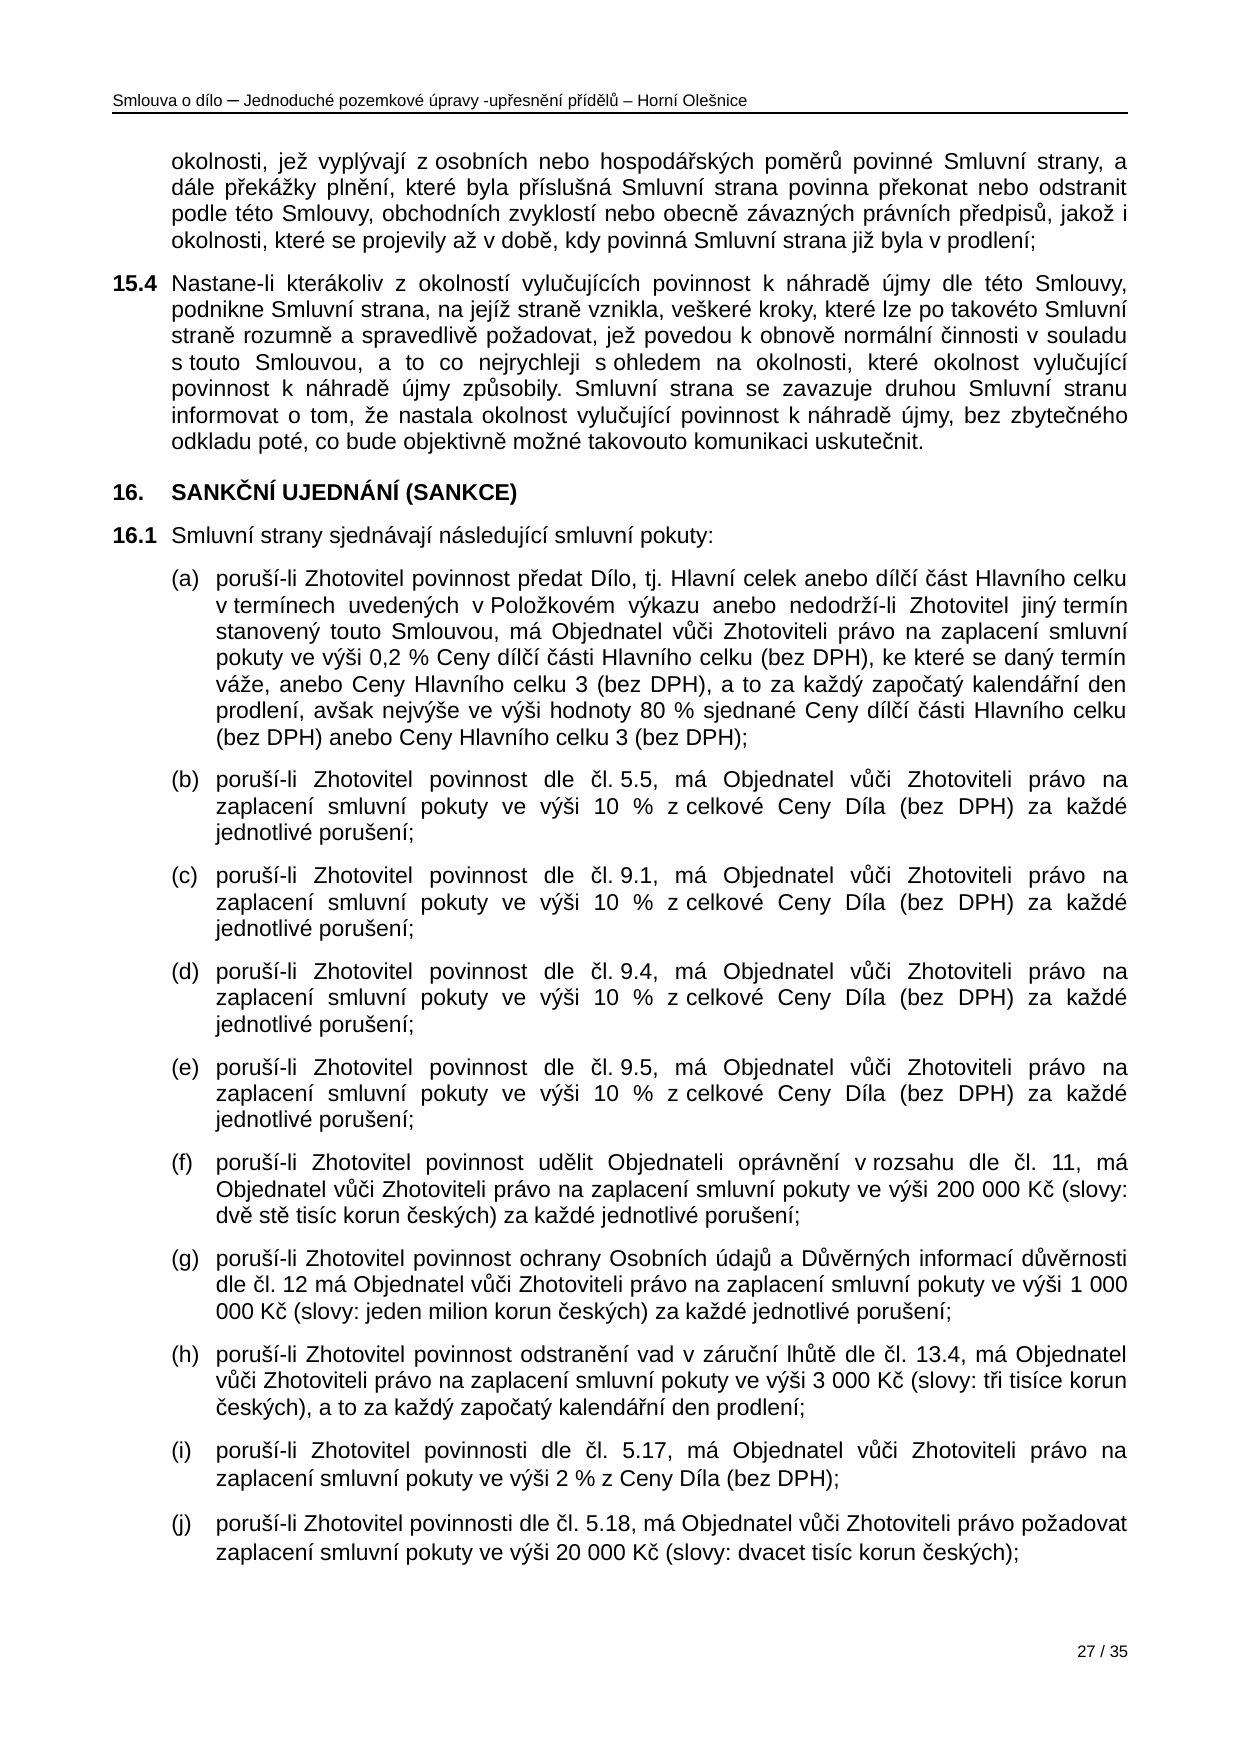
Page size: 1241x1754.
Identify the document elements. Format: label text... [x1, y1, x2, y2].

text Smluvní strany sjednávají následující smluvní pokuty: [112, 522, 1128, 549]
list poruší-li Zhotovitel povinnost dle čl. 9.1, má Objednatel vůči Zhotoviteli právo na zaplacení smluvní pokuty ve výši 10 % z celkové Ceny Díla (bez DPH) za každé jednotlivé porušení; [171, 862, 1128, 941]
text Sankční ujednání (SANKCE) [112, 479, 1128, 506]
text poruší-li Zhotovitel povinnost odstranění vad v záruční lhůtě dle čl. 13.4, má Objednatel vůči Zhotoviteli právo na zaplacení smluvní pokuty ve výši 3 000 Kč (slovy: tři tisíce korun českých), a to za každý započatý kalendářní den prodlení; [171, 1341, 1128, 1420]
list poruší-li Zhotovitel povinnost předat Dílo, tj. Hlavní celek anebo dílčí část Hlavního celku v termínech uvedených v Položkovém výkazu anebo nedodrží-li Zhotovitel jiný termín stanovený touto Smlouvou, má Objednatel vůči Zhotoviteli právo na zaplacení smluvní pokuty ve výši 0,2 % Ceny dílčí části Hlavního celku (bez DPH), ke které se daný termín váže, anebo Ceny Hlavního celku 3 (bez DPH), a to za každý započatý kalendářní den prodlení, avšak nejvýše ve výši hodnoty 80 % sjednané Ceny dílčí části Hlavního celku (bez DPH) anebo Ceny Hlavního celku 3 (bez DPH); [171, 565, 1128, 750]
list poruší-li Zhotovitel povinnost dle čl. 9.5, má Objednatel vůči Zhotoviteli právo na zaplacení smluvní pokuty ve výši 10 % z celkové Ceny Díla (bez DPH) za každé jednotlivé porušení; [171, 1054, 1128, 1133]
text poruší-li Zhotovitel povinnost ochrany Osobních údajů a Důvěrných informací důvěrnosti dle čl. 12 má Objednatel vůči Zhotoviteli právo na zaplacení smluvní pokuty ve výši 1 000 000 Kč (slovy: jeden milion korun českých) za každé jednotlivé porušení; [171, 1245, 1128, 1324]
text poruší-li Zhotovitel povinnosti dle čl. 5.17, má Objednatel vůči Zhotoviteli právo na zaplacení smluvní pokuty ve výši 2 % z Ceny Díla (bez DPH); [171, 1437, 1128, 1491]
text Nastane-li kterákoliv z okolností vylučujících povinnost k náhradě újmy dle této Smlouvy, podnikne Smluvní strana, na jejíž straně vznikla, veškeré kroky, které lze po takovéto Smluvní straně rozumně a spravedlivě požadovat, jež povedou k obnově normální činnosti v souladu s touto Smlouvou, a to co nejrychleji s ohledem na okolnosti, které okolnost vylučující povinnost k náhradě újmy způsobily. Smluvní strana se zavazuje druhou Smluvní stranu informovat o tom, že nastala okolnost vylučující povinnost k náhradě újmy, bez zbytečného odkladu poté, co bude objektivně možné takovouto komunikaci uskutečnit. [112, 270, 1128, 454]
list poruší-li Zhotovitel povinnost dle čl. 5.5, má Objednatel vůči Zhotoviteli právo na zaplacení smluvní pokuty ve výši 10 % z celkové Ceny Díla (bez DPH) za každé jednotlivé porušení; [171, 766, 1128, 846]
text poruší-li Zhotovitel povinnost udělit Objednateli oprávnění v rozsahu dle čl. 11, má Objednatel vůči Zhotoviteli právo na zaplacení smluvní pokuty ve výši 200 000 Kč (slovy: dvě stě tisíc korun českých) za každé jednotlivé porušení; [171, 1149, 1128, 1228]
list poruší-li Zhotovitel povinnost dle čl. 9.4, má Objednatel vůči Zhotoviteli právo na zaplacení smluvní pokuty ve výši 10 % z celkové Ceny Díla (bez DPH) za každé jednotlivé porušení; [171, 958, 1128, 1037]
text poruší-li Zhotovitel povinnosti dle čl. 5.18, má Objednatel vůči Zhotoviteli právo požadovat zaplacení smluvní pokuty ve výši 20 000 Kč (slovy: dvacet tisíc korun českých); [171, 1510, 1128, 1565]
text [112, 148, 1128, 253]
